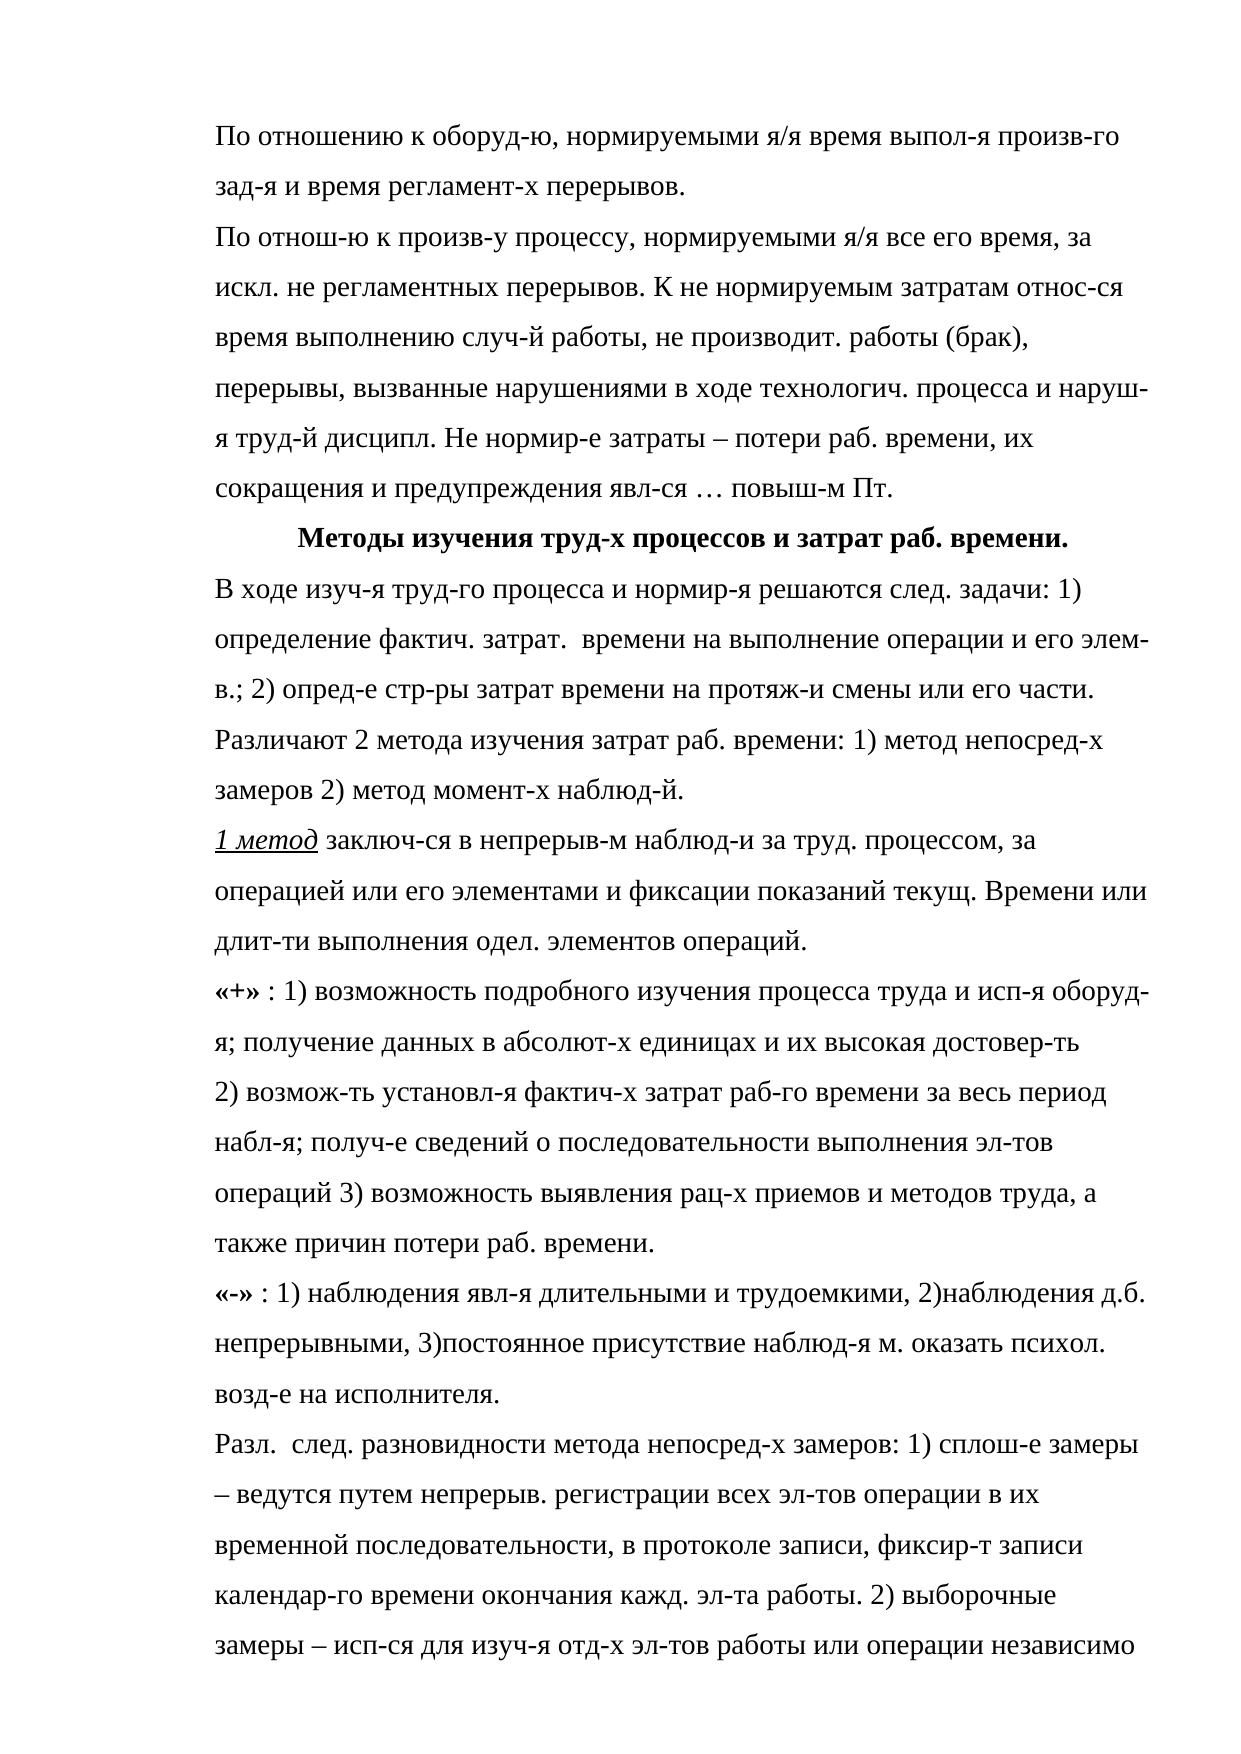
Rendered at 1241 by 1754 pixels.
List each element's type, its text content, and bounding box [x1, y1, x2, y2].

text По отношению к оборуд-ю, нормируемыми я/я время выпол-я произв-го зад-я и время регламент-х перерывов. [215, 118, 1152, 202]
text По отнош-ю к произв-у процессу, нормируемыми я/я все его время, за искл. не регламентных перерывов. К не нормируемым затратам относ-ся время выполнению случ-й работы, не производит. работы (брак), перерывы, вызванные нарушениями в ходе технологич. процесса и наруш-я труд-й дисципл. Не нормир-е затраты – потери раб. времени, их сокращения и предупреждения явл-ся … повыш-м Пт. [215, 219, 1152, 504]
text Различают 2 метода изучения затрат раб. времени: 1) метод непосред-х замеров 2) метод момент-х наблюд-й. [214, 722, 1152, 806]
subtitle Методы изучения труд-х процессов и затрат раб. времени. [215, 521, 1152, 554]
text «+» : 1) возможность подробного изучения процесса труда и исп-я оборуд-я; получение данных в абсолют-х единицах и их высокая достовер-ть 2) возмож-ть установл-я фактич-х затрат раб-го времени за весь период набл-я; получ-е сведений о последовательности выполнения эл-тов операций 3) возможность выявления рац-х приемов и методов труда, а также причин потери раб. времени. [214, 973, 1152, 1258]
text В ходе изуч-я труд-го процесса и нормир-я решаются след. задачи: 1) определение фактич. затрат. времени на выполнение операции и его элем-в.; 2) опред-е стр-ры затрат времени на протяж-и смены или его части. [214, 571, 1152, 705]
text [214, 1426, 1152, 1661]
text 1 метод заключ-ся в непрерыв-м наблюд-и за труд. процессом, за операцией или его элементами и фиксации показаний текущ. Времени или длит-ти выполнения одел. элементов операций. [214, 822, 1152, 957]
text «-» : 1) наблюдения явл-я длительными и трудоемкими, 2)наблюдения д.б. непрерывными, 3)постоянное присутствие наблюд-я м. оказать психол. возд-е на исполнителя. [214, 1275, 1152, 1409]
